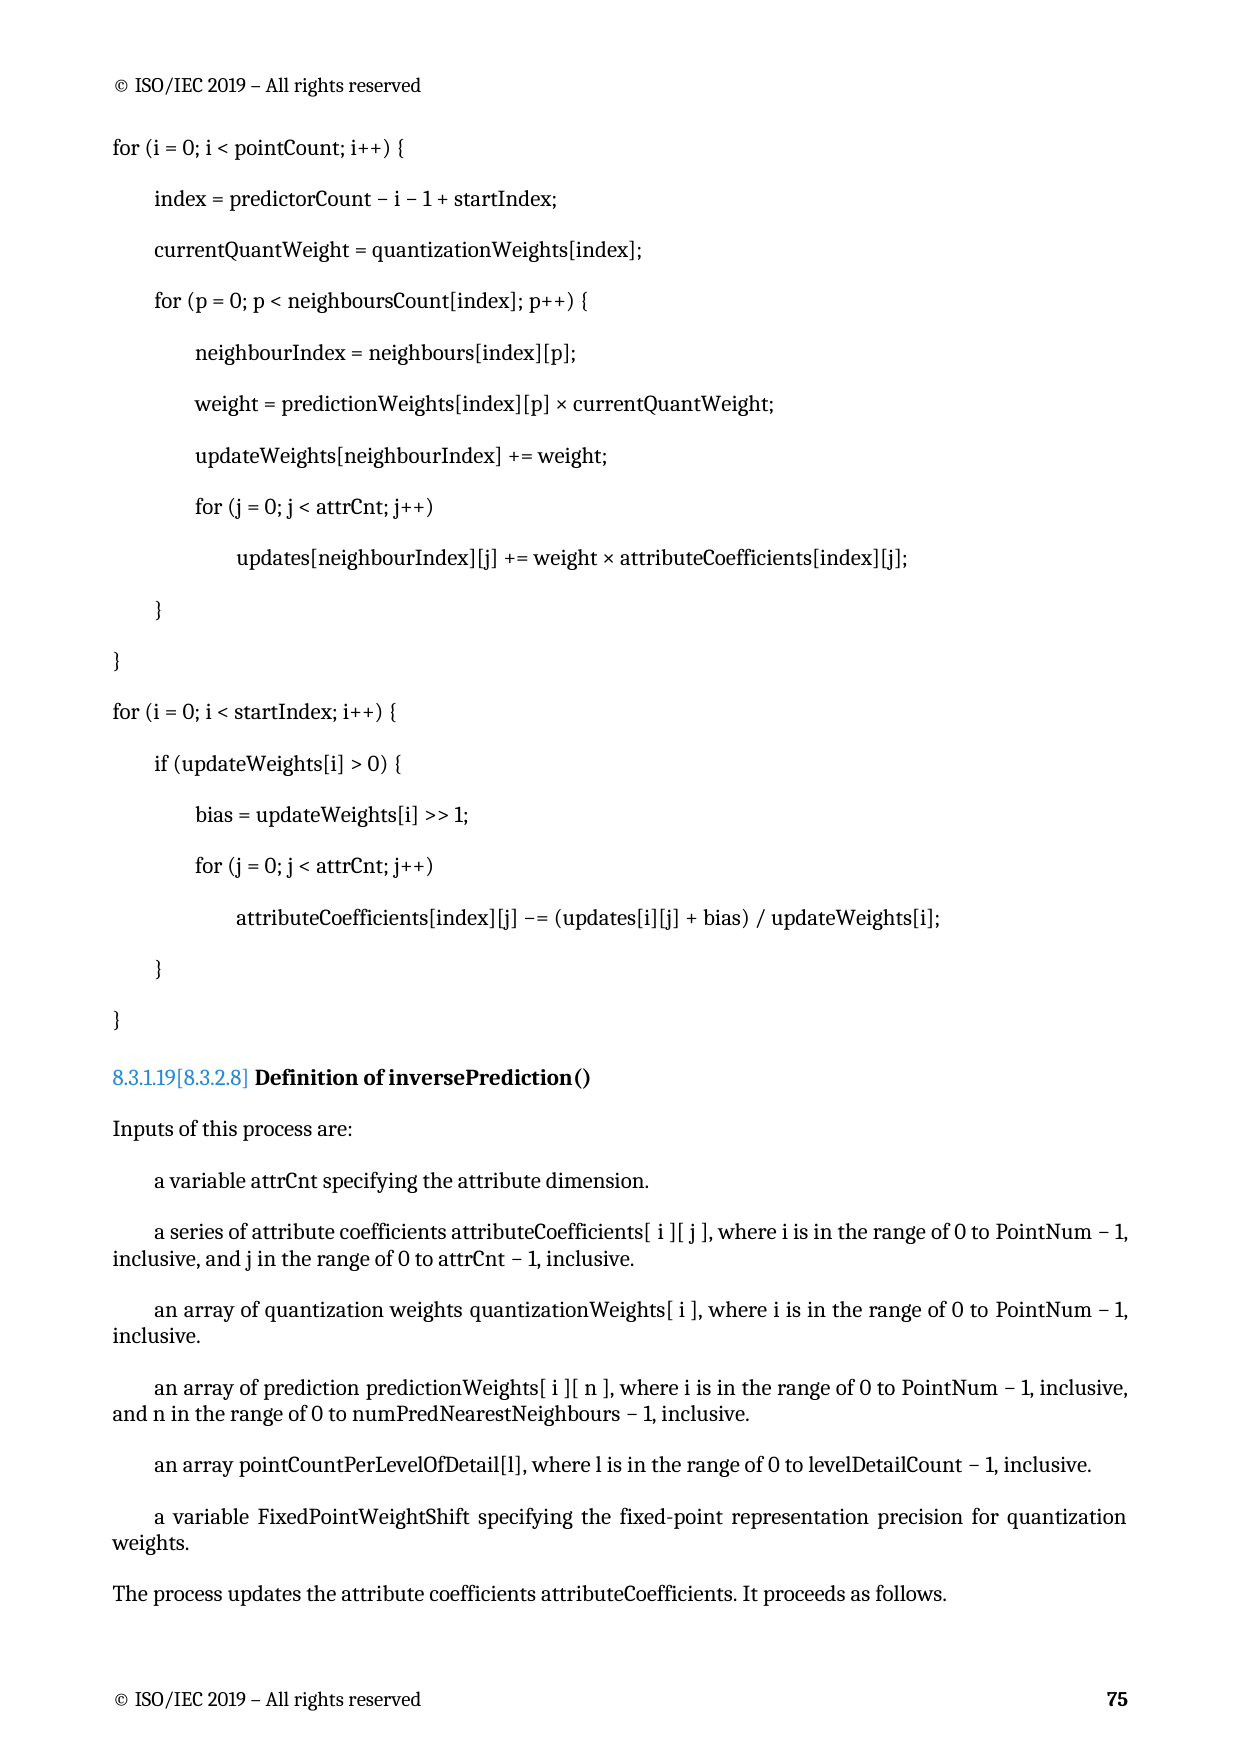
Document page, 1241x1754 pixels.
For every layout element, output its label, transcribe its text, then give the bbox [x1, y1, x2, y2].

text } [112, 596, 1128, 623]
text an array pointCountPerLevelOfDetail[l], where l is in the range of 0 to levelDetailCount − 1, inclusive. [112, 1452, 1128, 1478]
text for (p = 0; p < neighboursCount[index]; p++) { [112, 288, 1128, 315]
text for (i = 0; i < startIndex; i++) { [112, 699, 1128, 726]
text for (j = 0; j < attrCnt; j++) [112, 853, 1128, 879]
text bias = updateWeights[i] >> 1; [112, 802, 1128, 828]
text } [112, 956, 1128, 982]
text an array of prediction predictionWeights[ i ][ n ], where i is in the range of 0 to PointNum − 1, inclusive, and n in the range of 0 to numPredNearestNeighbours − 1, inclusive. [112, 1374, 1128, 1427]
text weight = predictionWeights[index][p] × currentQuantWeight; [112, 391, 1128, 417]
text Inputs of this process are: [112, 1116, 1128, 1143]
text index = predictorCount − i − 1 + startIndex; [112, 186, 1128, 212]
subtitle Definition of inversePrediction() [112, 1065, 1128, 1091]
text updateWeights[neighbourIndex] += weight; [112, 442, 1128, 469]
text The process updates the attribute coefficients attributeCoefficients. It proceeds as follows. [112, 1581, 1128, 1607]
text a series of attribute coefficients attributeCoefficients[ i ][ j ], where i is in the range of 0 to PointNum − 1, inclusive, and j in the range of 0 to attrCnt − 1, inclusive. [112, 1219, 1128, 1272]
text updates[neighbourIndex][j] += weight × attributeCoefficients[index][j]; [112, 545, 1128, 571]
text attributeCoefficients[index][j] −= (updates[i][j] + bias) / updateWeights[i]; [112, 904, 1128, 931]
text for (i = 0; i < pointCount; i++) { [112, 134, 1128, 161]
text } [112, 648, 1128, 674]
text an array of quantization weights quantizationWeights[ i ], where i is in the range of 0 to PointNum − 1, inclusive. [112, 1297, 1128, 1349]
text neighbourIndex = neighbours[index][p]; [112, 340, 1128, 366]
text if (updateWeights[i] > 0) { [112, 751, 1128, 777]
text for (j = 0; j < attrCnt; j++) [112, 494, 1128, 520]
text a variable attrCnt specifying the attribute dimension. [112, 1168, 1128, 1194]
text a variable FixedPointWeightShift specifying the fixed-point representation precision for quantization weights. [112, 1503, 1128, 1556]
text currentQuantWeight = quantizationWeights[index]; [112, 237, 1128, 263]
text } [112, 1007, 1128, 1034]
